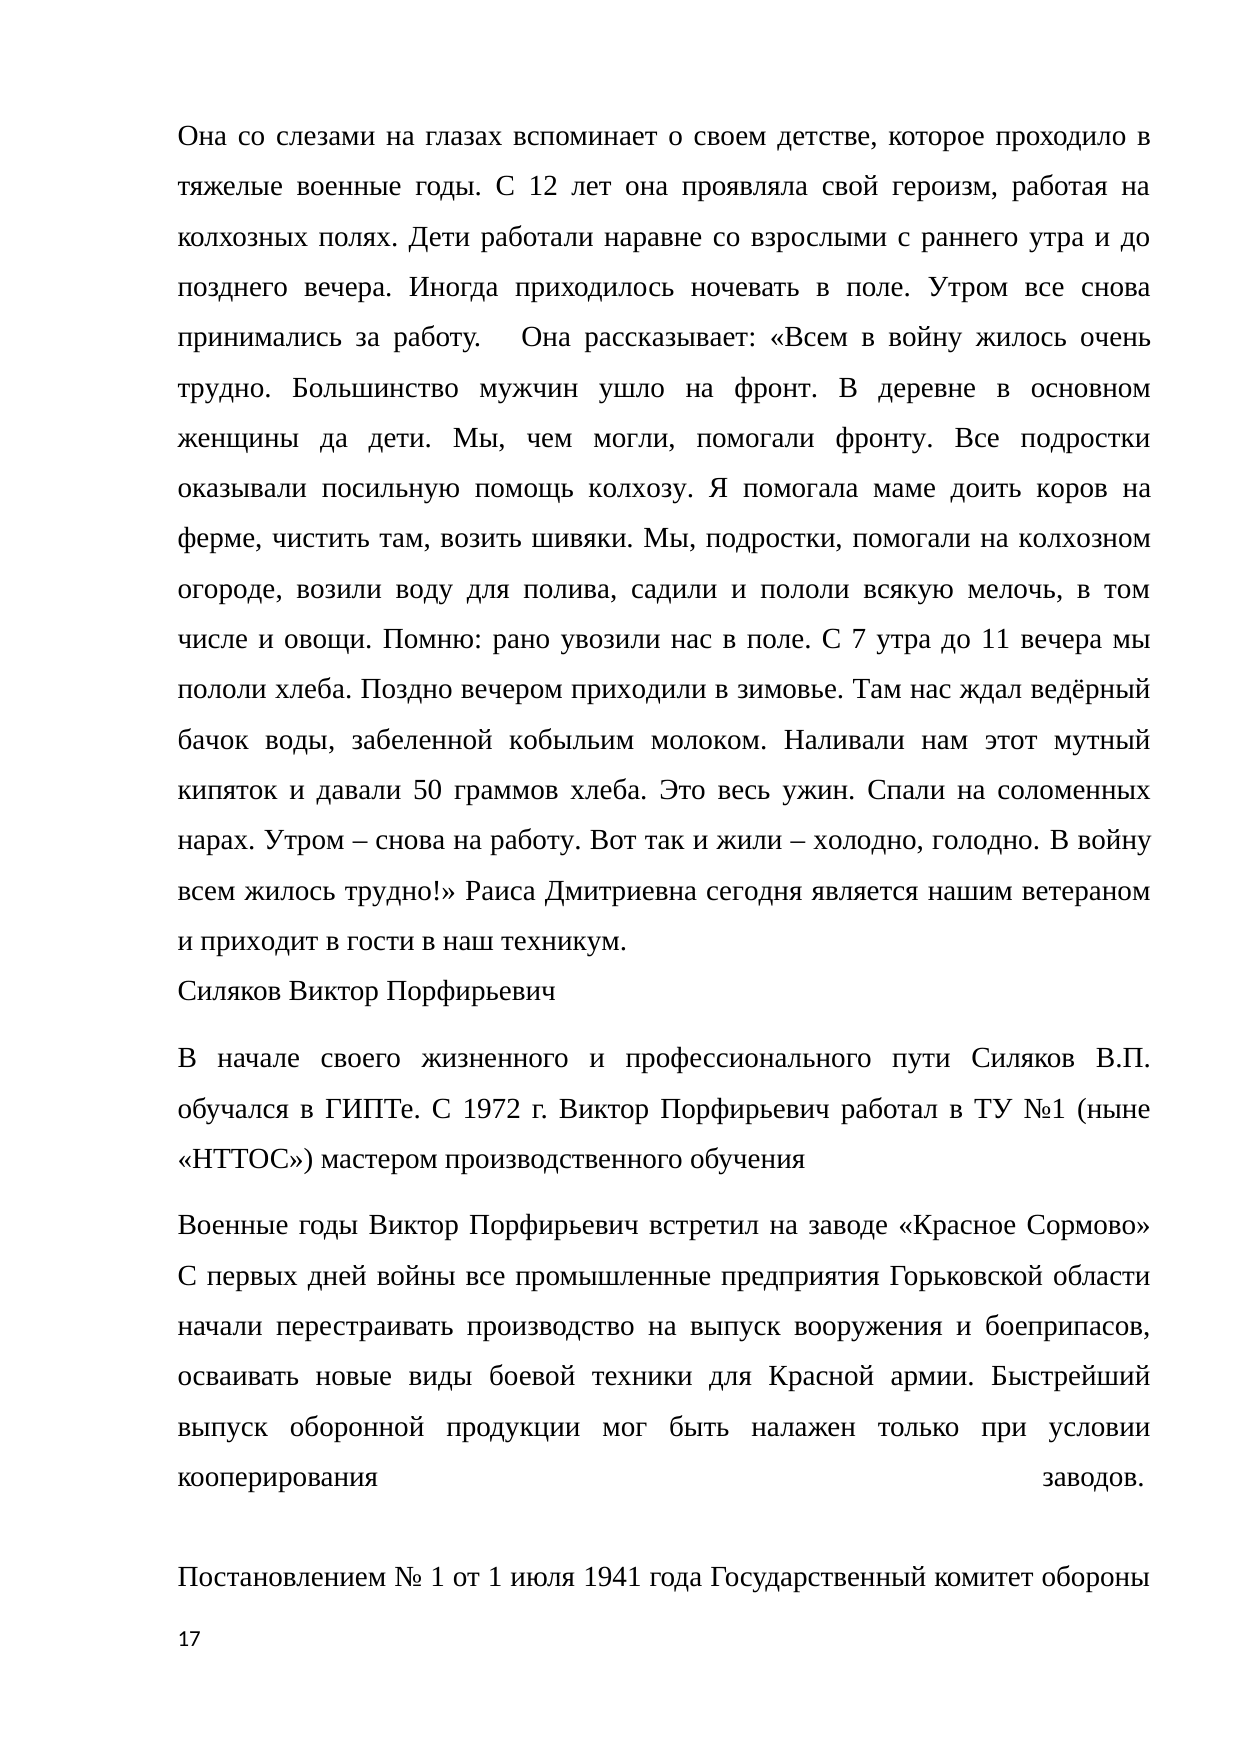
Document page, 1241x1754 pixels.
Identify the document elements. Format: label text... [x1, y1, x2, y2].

text В начале своего жизненного и профессионального пути Силяков В.П. обучался в ГИПТе. С 1972 г. Виктор Порфирьевич работал в ТУ №1 (ныне «НТТОС») мастером производственного обучения [177, 1040, 1152, 1174]
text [177, 1207, 1152, 1593]
text Силяков Виктор Порфирьевич [177, 973, 1152, 1007]
text Она со слезами на глазах вспоминает о своем детстве, которое проходило в тяжелые военные годы. С 12 лет она проявляла свой героизм, работая на колхозных полях. Дети работали наравне со взрослыми с раннего утра и до позднего вечера. Иногда приходилось ночевать в поле. Утром все снова принимались за работу. Она рассказывает: «Всем в войну жилось очень трудно. Большинство мужчин ушло на фронт. В деревне в основном женщины да дети. Мы, чем могли, помогали фронту. Все подростки оказывали посильную помощь колхозу. Я помогала маме доить коров на ферме, чистить там, возить шивяки. Мы, подростки, помогали на колхозном огороде, возили воду для полива, садили и пололи всякую мелочь, в том числе и овощи. Помню: рано увозили нас в поле. С 7 утра до 11 вечера мы пололи хлеба. Поздно вечером приходили в зимовье. Там нас ждал ведёрный бачок воды, забеленной кобыльим молоком. Наливали нам этот мутный кипяток и давали 50 граммов хлеба. Это весь ужин. Спали на соломенных нарах. Утром – снова на работу. Вот так и жили – холодно, голодно. В войну всем жилось трудно!» Раиса Дмитриевна сегодня является нашим ветераном и приходит в гости в наш техникум. [177, 118, 1152, 957]
